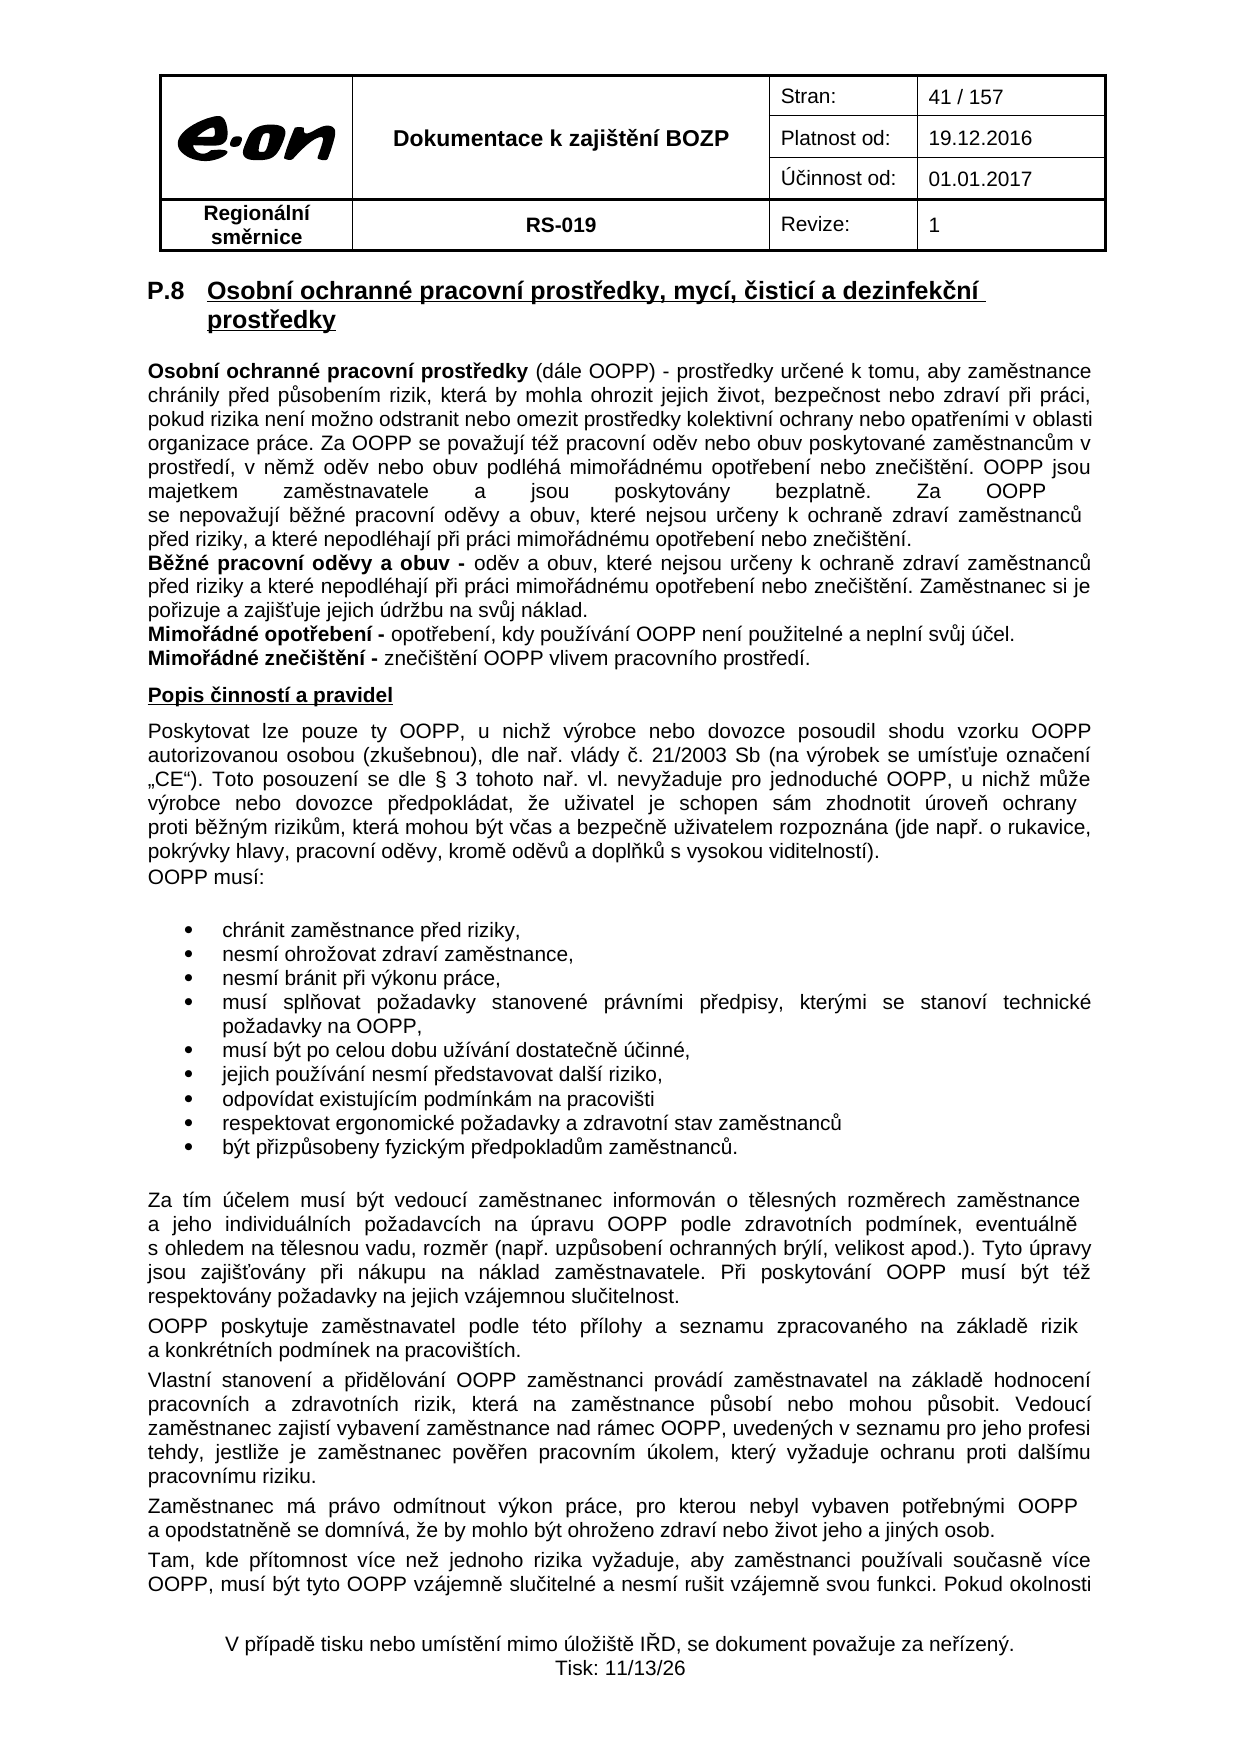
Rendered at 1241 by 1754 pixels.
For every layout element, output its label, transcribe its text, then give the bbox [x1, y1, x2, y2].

text Osobní ochranné pracovní prostředky, mycí, čisticí a dezinfekční prostředky [147, 276, 1092, 334]
list musí být po celou dobu užívání dostatečně účinné, [185, 1038, 1092, 1062]
list odpovídat existujícím podmínkám na pracovišti [185, 1086, 1092, 1110]
text OOPP poskytuje zaměstnavatel podle této přílohy a seznamu zpracovaného na základě rizik a konkrétních podmínek na pracovištích. [148, 1314, 1092, 1362]
text Zaměstnanec má právo odmítnout výkon práce, pro kterou nebyl vybaven potřebnými OOPP a opodstatněně se domnívá, že by mohlo být ohroženo zdraví nebo život jeho a jiných osob. [148, 1494, 1092, 1542]
list jejich používání nesmí představovat další riziko, [185, 1062, 1092, 1086]
text Osobní ochranné pracovní prostředky (dále OOPP) - prostředky určené k tomu, aby zaměstnance chránily před působením rizik, která by mohla ohrozit jejich život, bezpečnost nebo zdraví při práci, pokud rizika není možno odstranit nebo omezit prostředky kolektivní ochrany nebo opatřeními v oblasti organizace práce. Za OOPP se považují též pracovní oděv nebo obuv poskytované zaměstnancům v prostředí, v němž oděv nebo obuv podléhá mimořádnému opotřebení nebo znečištění. OOPP jsou majetkem zaměstnavatele a jsou poskytovány bezplatně. Za OOPP se nepovažují běžné pracovní oděvy a obuv, které nejsou určeny k ochraně zdraví zaměstnanců před riziky, a které nepodléhají při práci mimořádnému opotřebení nebo znečištění. [148, 359, 1092, 550]
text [148, 1548, 1092, 1596]
text Mimořádné opotřebení - opotřebení, kdy používání OOPP není použitelné a neplní svůj účel. [148, 622, 1092, 646]
list musí splňovat požadavky stanovené právními předpisy, kterými se stanoví technické požadavky na OOPP, [185, 990, 1092, 1038]
list být přizpůsobeny fyzickým předpokladům zaměstnanců. [185, 1134, 1092, 1158]
text Poskytovat lze pouze ty OOPP, u nichž výrobce nebo dovozce posoudil shodu vzorku OOPP autorizovanou osobou (zkušebnou), dle nař. vlády č. 21/2003 Sb (na výrobek se umísťuje označení „CE“). Toto posouzení se dle § 3 tohoto nař. vl. nevyžaduje pro jednoduché OOPP, u nichž může výrobce nebo dovozce předpokládat, že uživatel je schopen sám zhodnotit úroveň ochrany proti běžným rizikům, která mohou být včas a bezpečně uživatelem rozpoznána (jde např. o rukavice, pokrývky hlavy, pracovní oděvy, kromě oděvů a doplňků s vysokou viditelností). [148, 719, 1092, 863]
text Vlastní stanovení a přidělování OOPP zaměstnanci provádí zaměstnavatel na základě hodnocení pracovních a zdravotních rizik, která na zaměstnance působí nebo mohou působit. Vedoucí zaměstnanec zajistí vybavení zaměstnance nad rámec OOPP, uvedených v seznamu pro jeho profesi tehdy, jestliže je zaměstnanec pověřen pracovním úkolem, který vyžaduje ochranu proti dalšímu pracovnímu riziku. [148, 1368, 1092, 1488]
text Mimořádné znečištění - znečištění OOPP vlivem pracovního prostředí. [148, 646, 1092, 670]
text OOPP musí: [148, 865, 1092, 889]
list chránit zaměstnance před riziky, [185, 918, 1092, 942]
text Běžné pracovní oděvy a obuv - oděv a obuv, které nejsou určeny k ochraně zdraví zaměstnanců před riziky a které nepodléhají při práci mimořádnému opotřebení nebo znečištění. Zaměstnanec si je pořizuje a zajišťuje jejich údržbu na svůj náklad. [148, 550, 1092, 622]
list nesmí ohrožovat zdraví zaměstnance, [185, 942, 1092, 966]
title Popis činností a pravidel [148, 683, 1092, 707]
list nesmí bránit při výkonu práce, [185, 966, 1092, 990]
list respektovat ergonomické požadavky a zdravotní stav zaměstnanců [185, 1110, 1092, 1134]
text Za tím účelem musí být vedoucí zaměstnanec informován o tělesných rozměrech zaměstnance a jeho individuálních požadavcích na úpravu OOPP podle zdravotních podmínek, eventuálně s ohledem na tělesnou vadu, rozměr (např. uzpůsobení ochranných brýlí, velikost apod.). Tyto úpravy jsou zajišťovány při nákupu na náklad zaměstnavatele. Při poskytování OOPP musí být též respektovány požadavky na jejich vzájemnou slučitelnost. [148, 1188, 1092, 1307]
